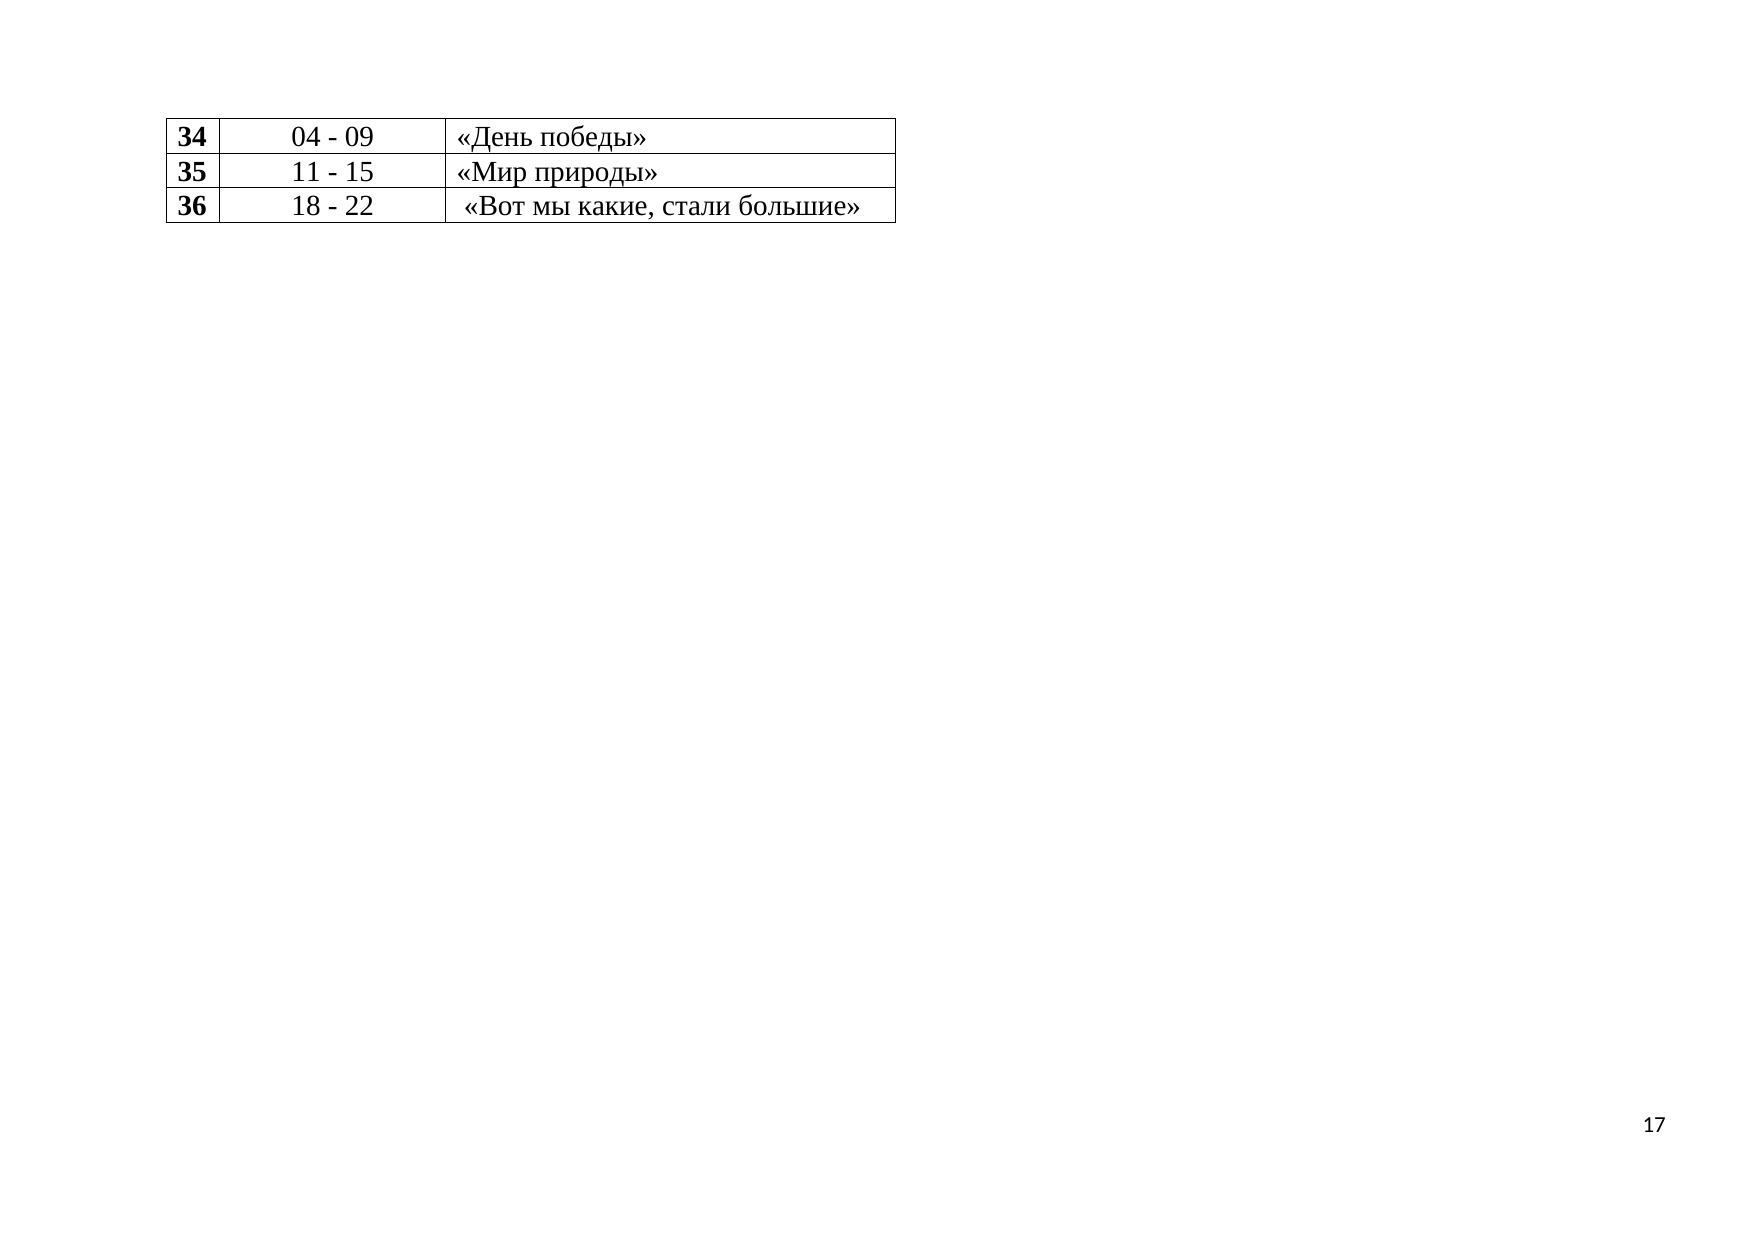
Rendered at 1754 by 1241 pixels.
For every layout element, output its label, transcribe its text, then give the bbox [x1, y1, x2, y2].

table_cell 11 - 15 [220, 154, 445, 187]
table_cell 18 - 22 [220, 188, 445, 222]
table_cell 34 [167, 119, 219, 153]
table_cell «День победы» [446, 119, 895, 153]
table_cell «Мир природы» [446, 154, 895, 187]
table_cell 36 [167, 188, 219, 222]
table_cell «Вот мы какие, стали большие» [446, 188, 895, 222]
table_cell 35 [167, 154, 219, 187]
table_cell 04 - 09 [220, 119, 445, 153]
